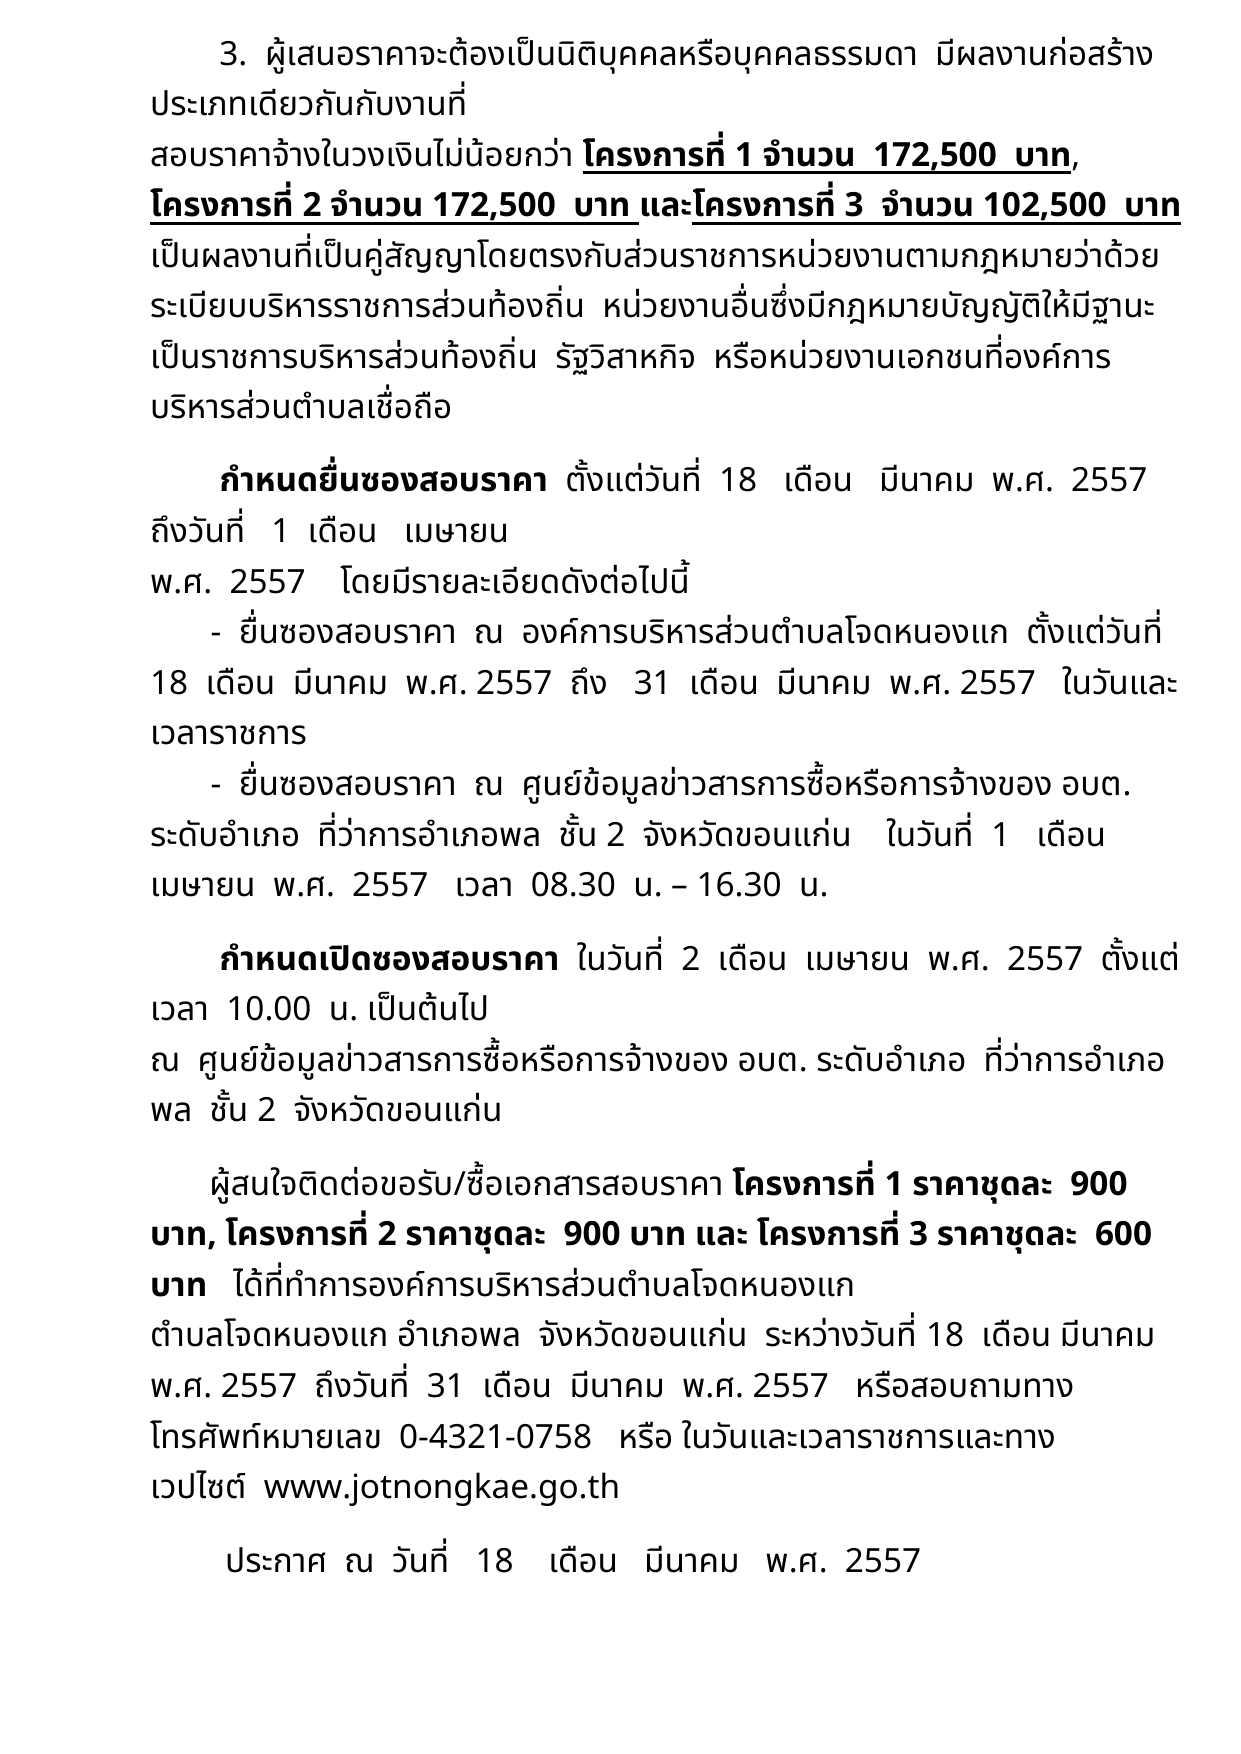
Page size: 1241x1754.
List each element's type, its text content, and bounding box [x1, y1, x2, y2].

text - ยื่นซองสอบราคา ณ ศูนย์ข้อมูลข่าวสารการซื้อหรือการจ้างของ อบต. ระดับอำเภอ ที่ว่าการอำเภอพล ชั้น 2 จังหวัดขอนแก่น ในวันที่ 1 เดือน เมษายน พ.ศ. 2557 เวลา 08.30 น. – 16.30 น. [150, 760, 1181, 912]
text กำหนดยื่นซองสอบราคา ตั้งแต่วันที่ 18 เดือน มีนาคม พ.ศ. 2557 ถึงวันที่ 1 เดือน เมษายน [150, 456, 1181, 557]
text 3. ผู้เสนอราคาจะต้องเป็นนิติบุคคลหรือบุคคลธรรมดา มีผลงานก่อสร้างประเภทเดียวกันกับงานที่ [150, 29, 1181, 131]
text ตำบลโจดหนองแก อำเภอพล จังหวัดขอนแก่น ระหว่างวันที่ 18 เดือน มีนาคม พ.ศ. 2557 ถึงวันที่ 31 เดือน มีนาคม พ.ศ. 2557 หรือสอบถามทางโทรศัพท์หมายเลข 0-4321-0758 หรือ ในวันและเวลาราชการและทาง [150, 1311, 1181, 1463]
text เวปไซต์ www.jotnongkae.go.th [150, 1463, 1181, 1514]
text ผู้สนใจติดต่อขอรับ/ซื้อเอกสารสอบราคา โครงการที่ 1 ราคาชุดละ 900 บาท, โครงการที่ 2 ราคาชุดละ 900 บาท และ โครงการที่ 3 ราคาชุดละ 600 บาท ได้ที่ทำการองค์การบริหารส่วนตำบลโจดหนองแก [150, 1159, 1181, 1311]
text กำหนดเปิดซองสอบราคา ในวันที่ 2 เดือน เมษายน พ.ศ. 2557 ตั้งแต่เวลา 10.00 น. เป็นต้นไป [150, 934, 1181, 1036]
text สอบราคาจ้างในวงเงินไม่น้อยกว่า โครงการที่ 1 จำนวน 172,500 บาท, โครงการที่ 2 จำนวน 172,500 บาท และโครงการที่ 3 จำนวน 102,500 บาท เป็นผลงานที่เป็นคู่สัญญาโดยตรงกับส่วนราชการหน่วยงานตามกฎหมายว่าด้วยระเบียบบริหารราชการส่วนท้องถิ่น หน่วยงานอื่นซึ่งมีกฎหมายบัญญัติให้มีฐานะเป็นราชการบริหารส่วนท้องถิ่น รัฐวิสาหกิจ หรือหน่วยงานเอกชนที่องค์การบริหารส่วนตำบลเชื่อถือ [150, 131, 1181, 433]
text - ยื่นซองสอบราคา ณ องค์การบริหารส่วนตำบลโจดหนองแก ตั้งแต่วันที่ 18 เดือน มีนาคม พ.ศ. 2557 ถึง 31 เดือน มีนาคม พ.ศ. 2557 ในวันและเวลาราชการ [150, 608, 1181, 760]
text ประกาศ ณ วันที่ 18 เดือน มีนาคม พ.ศ. 2557 [150, 1536, 1181, 1587]
text ณ ศูนย์ข้อมูลข่าวสารการซื้อหรือการจ้างของ อบต. ระดับอำเภอ ที่ว่าการอำเภอพล ชั้น 2 จังหวัดขอนแก่น [150, 1036, 1181, 1137]
text พ.ศ. 2557 โดยมีรายละเอียดดังต่อไปนี้ [150, 557, 1181, 608]
